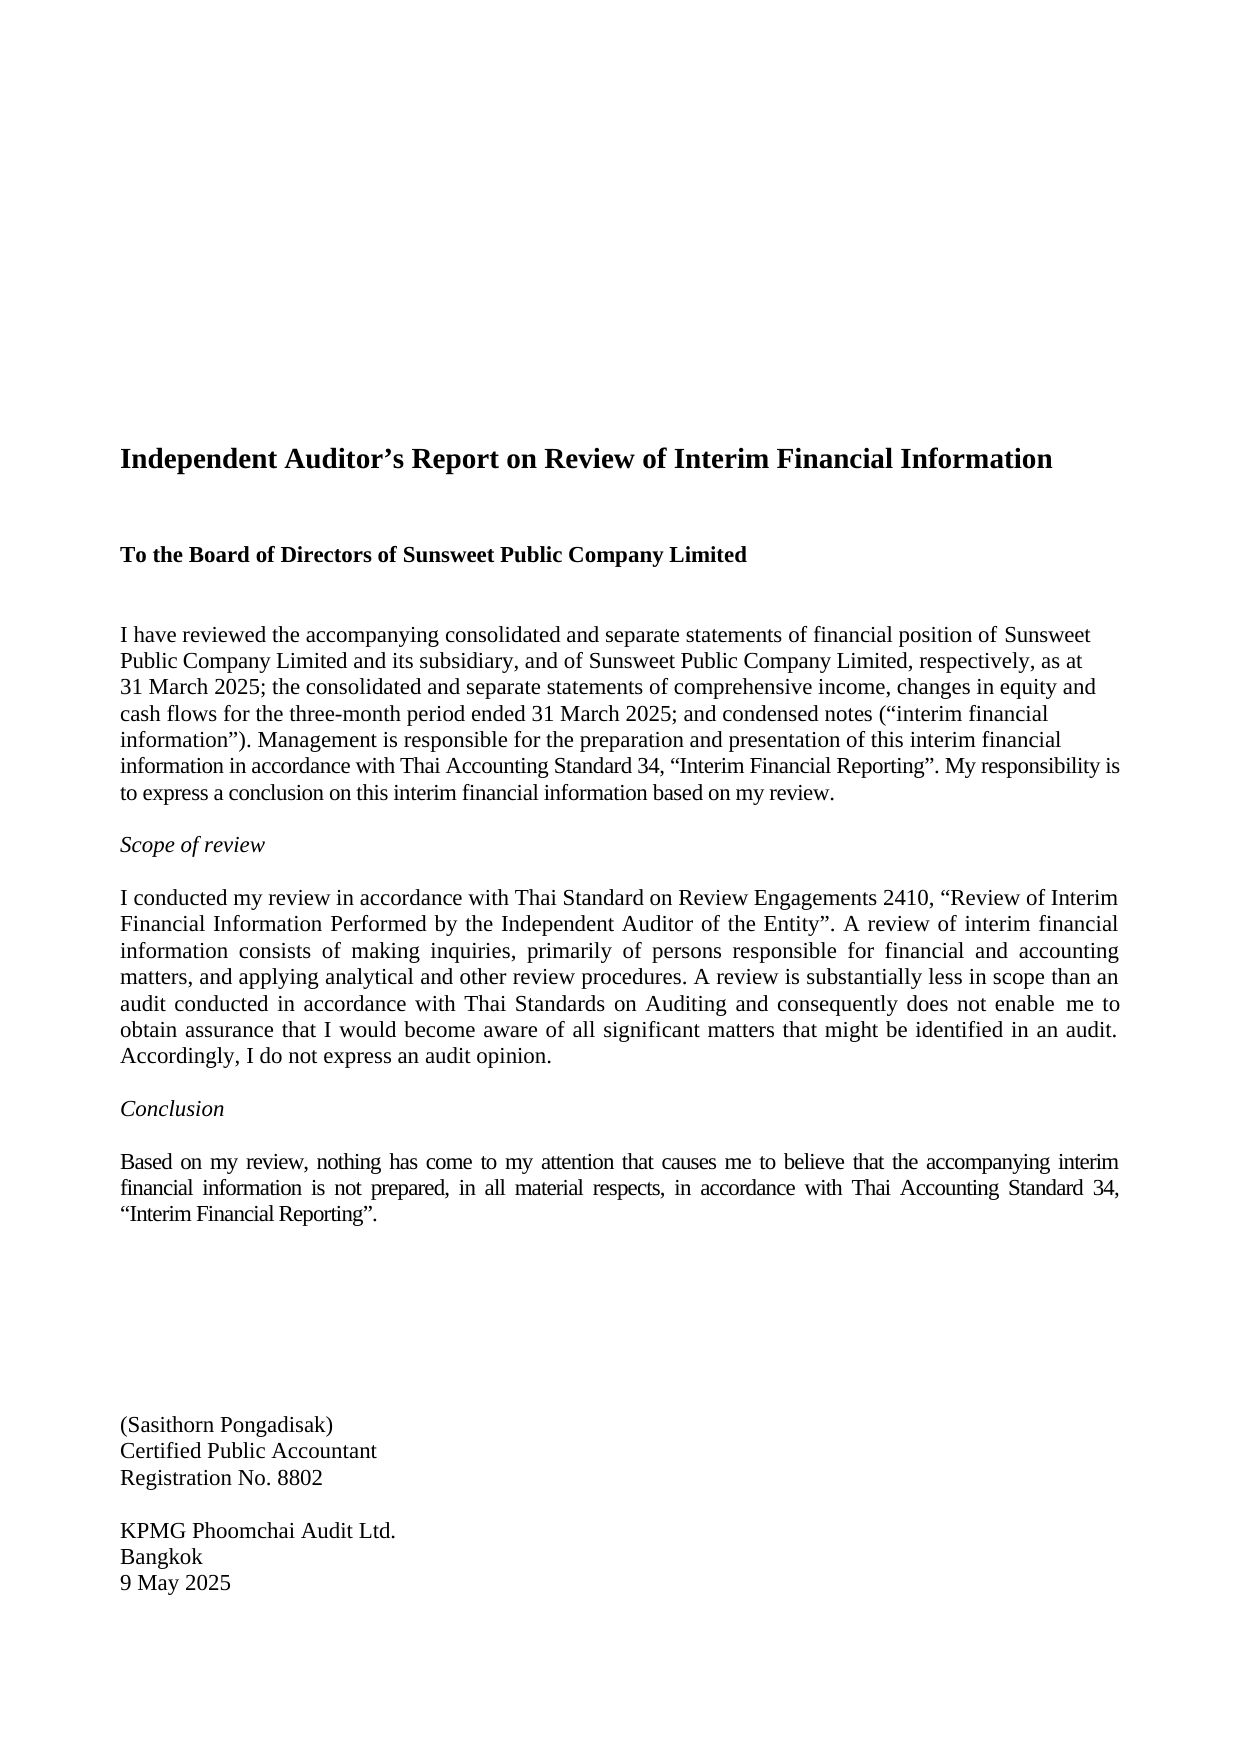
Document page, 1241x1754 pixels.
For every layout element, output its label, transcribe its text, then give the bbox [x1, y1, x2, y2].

text I conducted my review in accordance with Thai Standard on Review Engagements 2410, “Review of Interim Financial Information Performed by the Independent Auditor of the Entity”. A review of interim financial information consists of making inquiries, primarily of persons responsible for financial and accounting matters, and applying analytical and other review procedures. A review is substantially less in scope than an audit conducted in accordance with Thai Standards on Auditing and consequently does not enable me to obtain assurance that I would become aware of all significant matters that might be identified in an audit. Accordingly, I do not express an audit opinion. [120, 884, 1120, 1069]
text I have reviewed the accompanying consolidated and separate statements of financial position of Sunsweet Public Company Limited and its subsidiary, and of Sunsweet Public Company Limited, respectively, as at 31 March 2025; the consolidated and separate statements of comprehensive income, changes in equity and cash flows for the three-month period ended 31 March 2025; and condensed notes (“interim financial information”). Management is responsible for the preparation and presentation of this interim financial information in accordance with Thai Accounting Standard 34, “Interim Financial Reporting”. My responsibility is to express a conclusion on this interim financial information based on my review. [120, 621, 1120, 805]
text Independent Auditor’s Report on Review of Interim Financial Information [120, 441, 1120, 474]
text (Sasithorn Pongadisak) [120, 1411, 1120, 1438]
text 9 May 2025 [120, 1569, 1120, 1596]
text To the Board of Directors of Sunsweet Public Company Limited [120, 542, 1120, 568]
text Certified Public Accountant [120, 1438, 1120, 1464]
text Bangkok [120, 1543, 1120, 1569]
text KPMG Phoomchai Audit Ltd. [120, 1517, 1120, 1543]
text Based on my review, nothing has come to my attention that causes me to believe that the accompanying interim financial information is not prepared, in all material respects, in accordance with Thai Accounting Standard 34, “Interim Financial Reporting”. [120, 1148, 1120, 1227]
text Conclusion [120, 1095, 1120, 1121]
text Registration No. 8802 [120, 1464, 1120, 1490]
text Scope of review [120, 831, 1120, 858]
